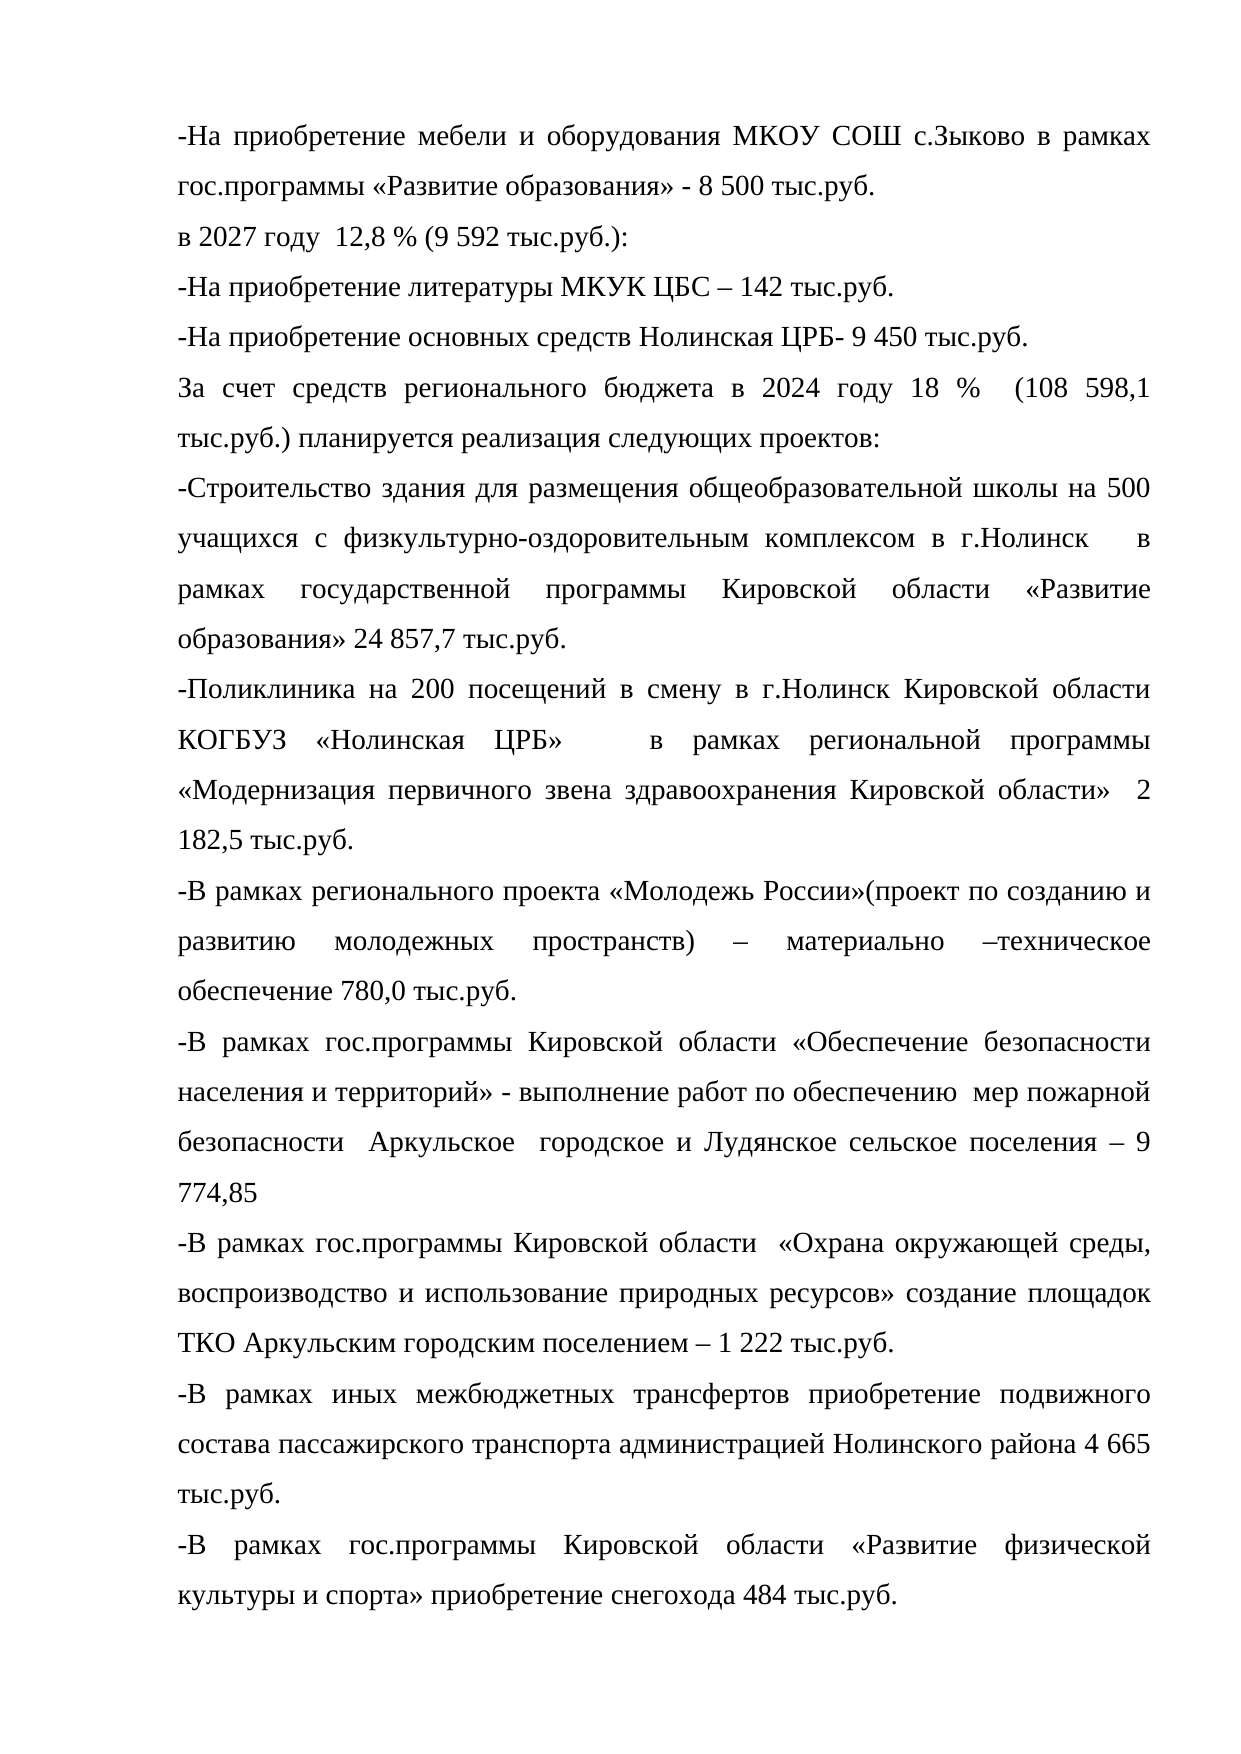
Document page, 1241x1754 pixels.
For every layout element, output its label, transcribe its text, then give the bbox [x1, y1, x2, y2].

text -На приобретение литературы МКУК ЦБС – 142 тыс.руб. [177, 269, 1152, 303]
text -В рамках гос.программы Кировской области «Обеспечение безопасности населения и территорий» - выполнение работ по обеспечению мер пожарной безопасности Аркульское городское и Лудянское сельское поселения – 9 774,85 [177, 1024, 1152, 1208]
text -В рамках гос.программы Кировской области «Развитие физической культуры и спорта» приобретение снегохода 484 тыс.руб. [177, 1527, 1152, 1611]
text -На приобретение мебели и оборудования МКОУ СОШ с.Зыково в рамках гос.программы «Развитие образования» - 8 500 тыс.руб. [177, 118, 1152, 202]
text За счет средств регионального бюджета в 2024 году 18 % (108 598,1 тыс.руб.) планируется реализация следующих проектов: [177, 370, 1152, 453]
text -На приобретение основных средств Нолинская ЦРБ- 9 450 тыс.руб. [177, 319, 1152, 353]
text в 2027 году 12,8 % (9 592 тыс.руб.): [177, 219, 1152, 252]
text -В рамках иных межбюджетных трансфертов приобретение подвижного состава пассажирского транспорта администрацией Нолинского района 4 665 тыс.руб. [177, 1376, 1152, 1510]
text -В рамках гос.программы Кировской области «Охрана окружающей среды, воспроизводство и использование природных ресурсов» создание площадок ТКО Аркульским городским поселением – 1 222 тыс.руб. [177, 1225, 1152, 1359]
text -В рамках регионального проекта «Молодежь России»(проект по созданию и развитию молодежных пространств) – материально –техническое обеспечение 780,0 тыс.руб. [177, 873, 1152, 1007]
text -Строительство здания для размещения общеобразовательной школы на 500 учащихся с физкультурно-оздоровительным комплексом в г.Нолинск в рамках государственной программы Кировской области «Развитие образования» 24 857,7 тыс.руб. [177, 470, 1152, 655]
text -Поликлиника на 200 посещений в смену в г.Нолинск Кировской области КОГБУЗ «Нолинская ЦРБ» в рамках региональной программы «Модернизация первичного звена здравоохранения Кировской области» 2 182,5 тыс.руб. [177, 672, 1152, 856]
